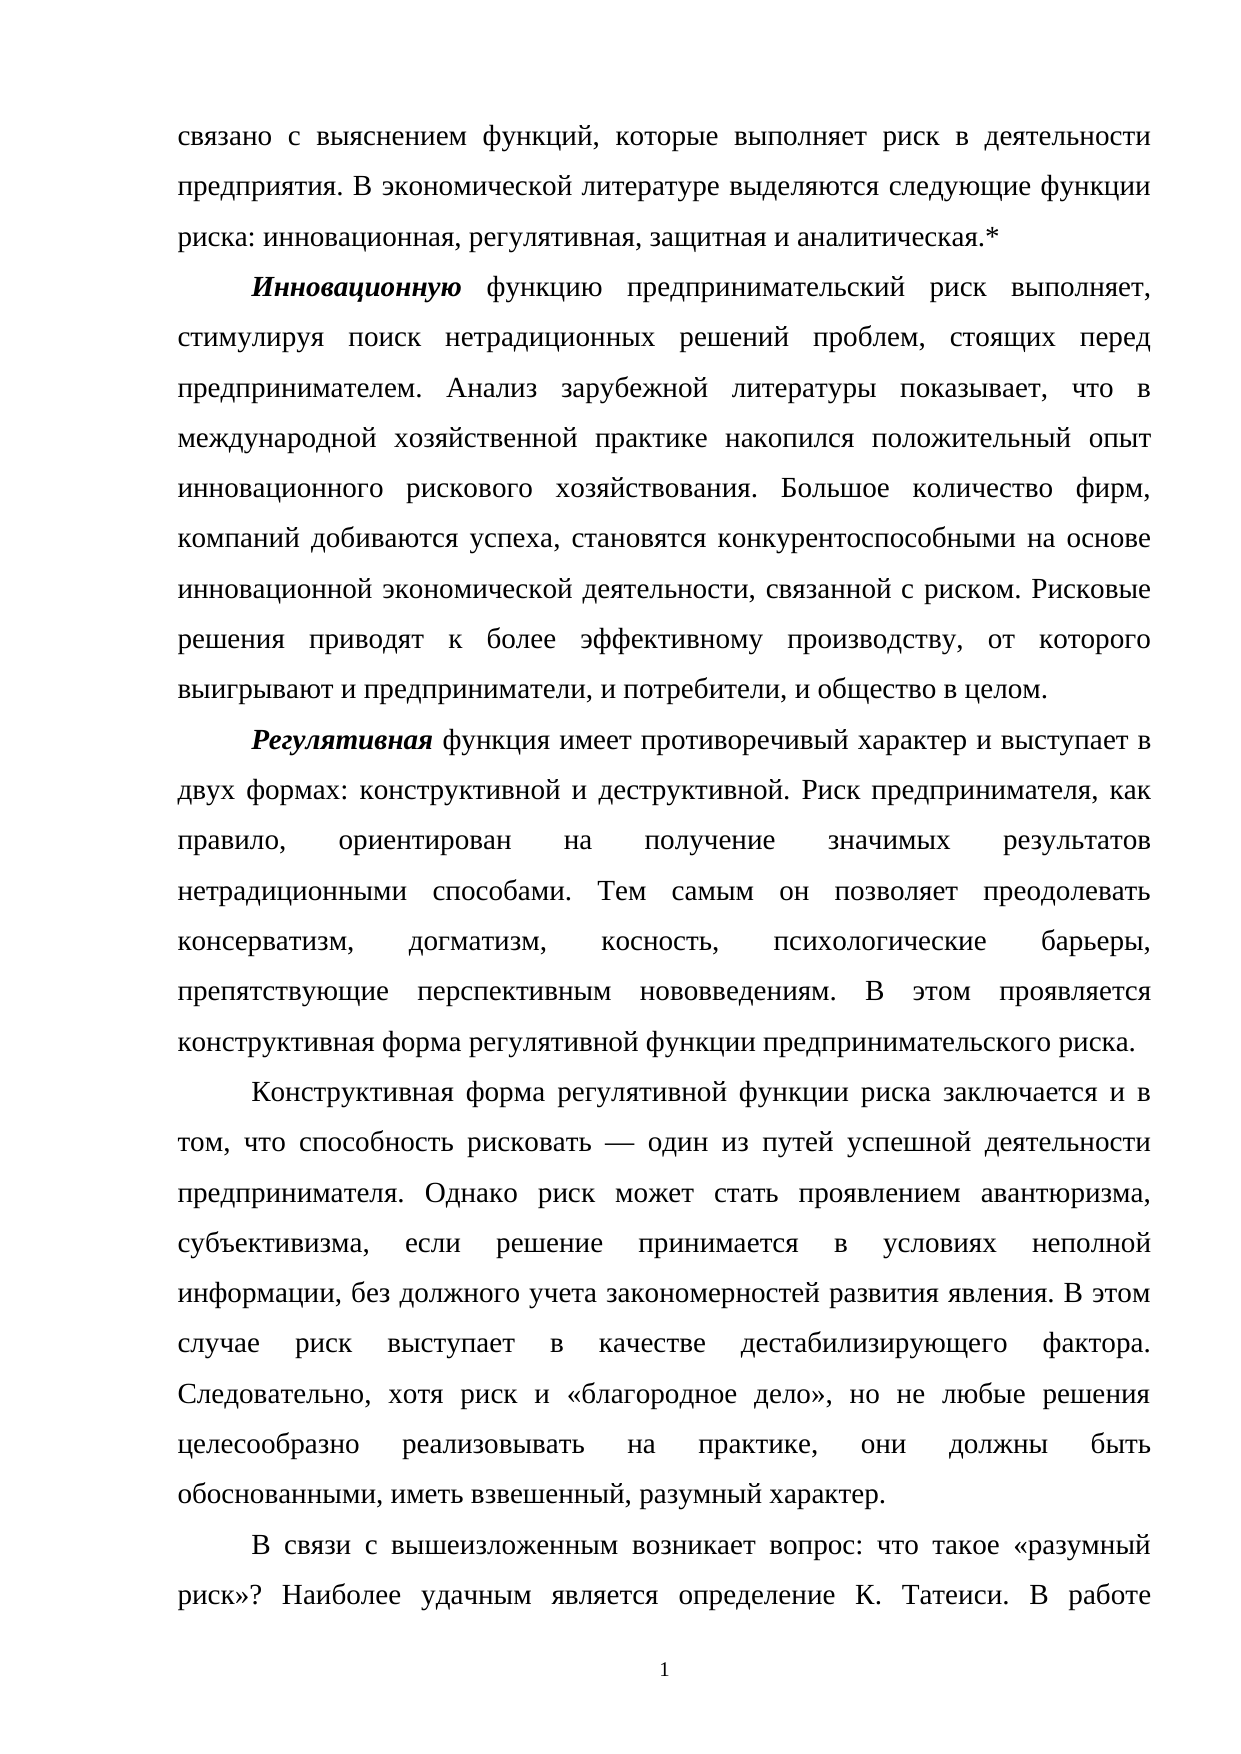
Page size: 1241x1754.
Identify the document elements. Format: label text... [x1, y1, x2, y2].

text Регулятивная функция имеет противоречивый характер и выступает в двух формах: конструктивной и деструктивной. Риск предпринимателя, как правило, ориентирован на получение значимых результатов нетрадиционными способами. Тем самым он позволяет преодолевать консерватизм, догматизм, косность, психологические барьеры, препятствующие перспективным нововведениям. В этом проявляется конструктивная форма регулятивной функции предпринимательского риска. [177, 722, 1152, 1057]
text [177, 118, 1152, 252]
text Конструктивная форма регулятивной функции риска заключается и в том, что способность рисковать — один из путей успешной деятельности предпринимателя. Однако риск может стать проявлением авантюризма, субъективизма, если решение принимается в условиях неполной информации, без должного учета закономерностей развития явления. В этом случае риск выступает в качестве дестабилизирующего фактора. Следовательно, хотя риск и «благородное дело», но не любые решения целесообразно реализовывать на практике, они должны быть обоснованными, иметь взвешенный, разумный характер. [177, 1074, 1152, 1510]
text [177, 1527, 1152, 1611]
text Инновационную функцию предпринимательский риск выполняет, стимулируя поиск нетрадиционных решений проблем, стоящих перед предпринимателем. Анализ зарубежной литературы показывает, что в международной хозяйственной практике накопился положительный опыт инновационного рискового хозяйствования. Большое количество фирм, компаний добиваются успеха, становятся конкурентоспособными на основе инновационной экономической деятельности, связанной с риском. Рисковые решения приводят к более эффективному производству, от которого выигрывают и предприниматели, и потребители, и общество в целом. [177, 269, 1152, 705]
